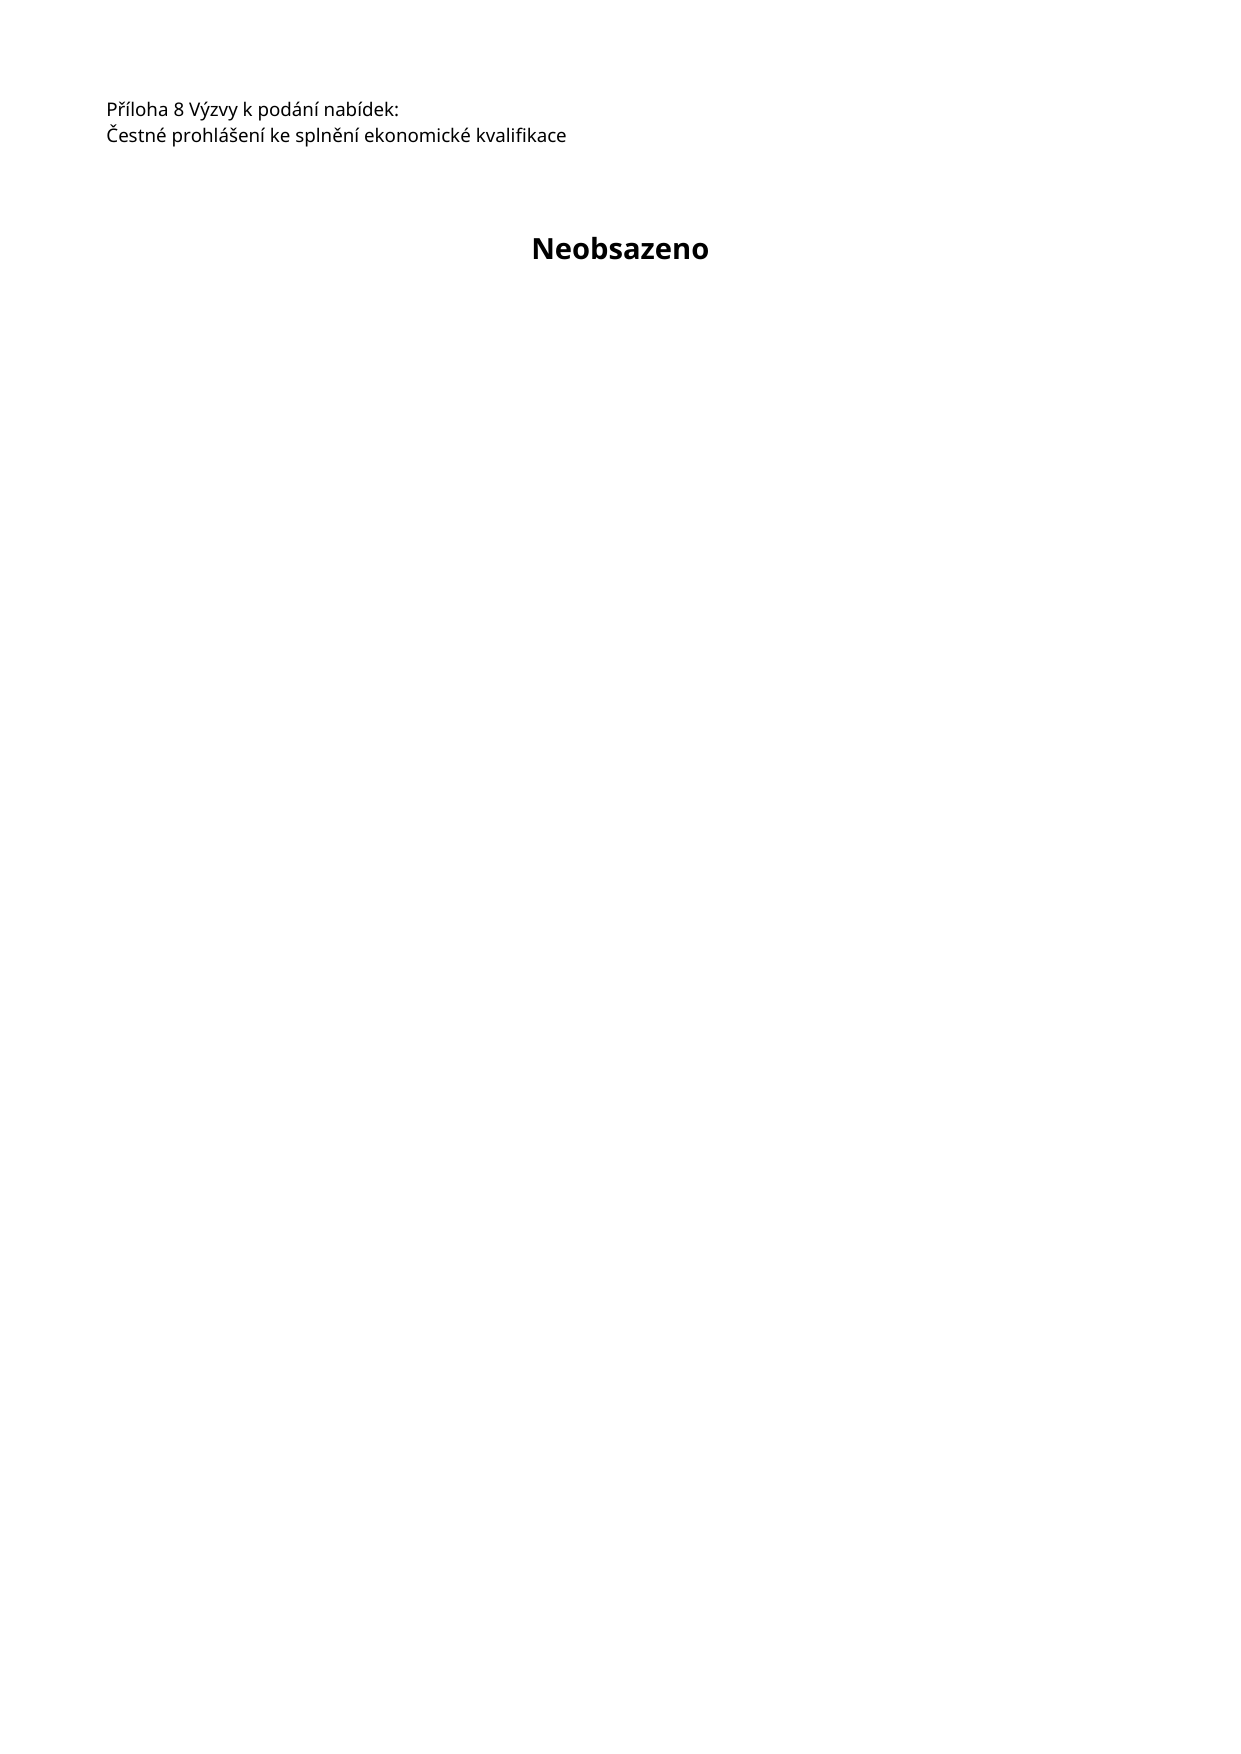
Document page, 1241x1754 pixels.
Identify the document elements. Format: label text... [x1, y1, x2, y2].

text Neobsazeno [148, 228, 1093, 268]
